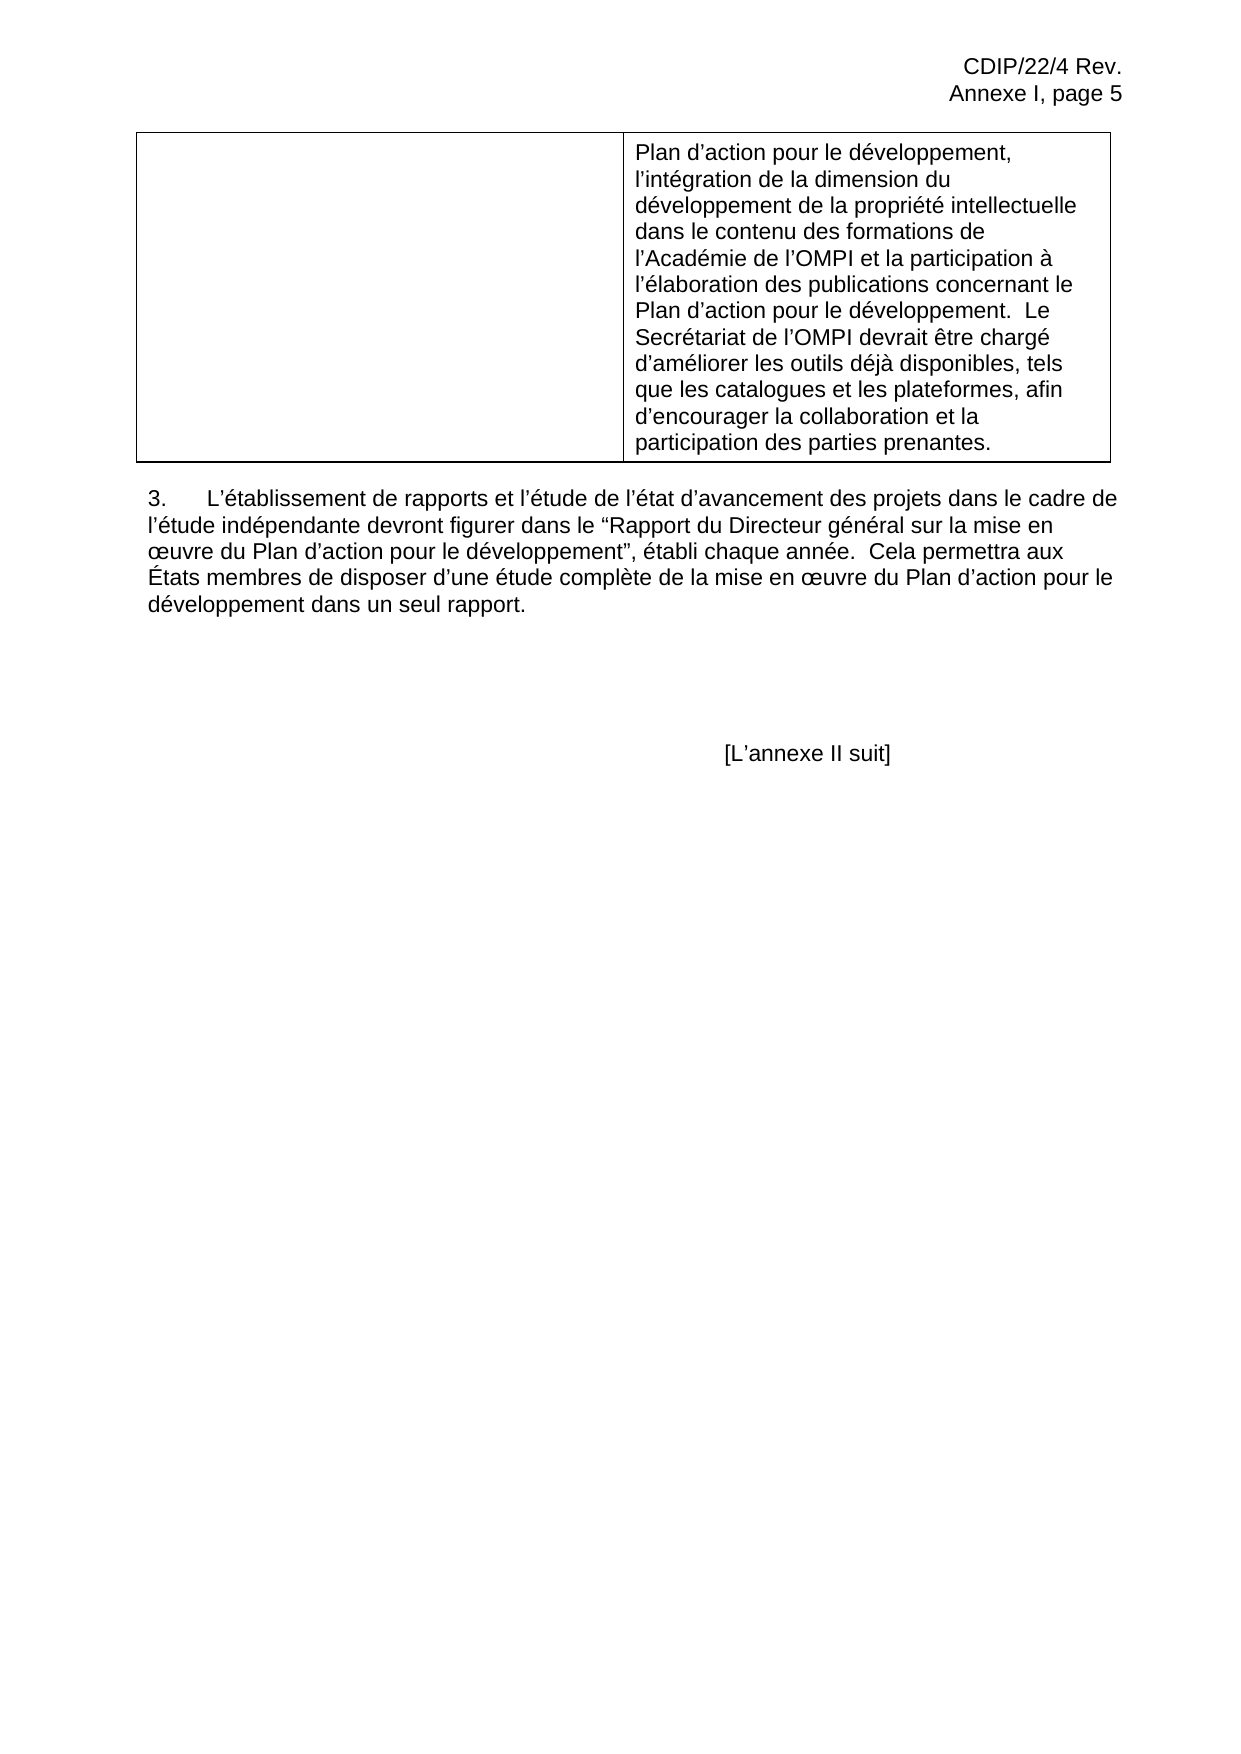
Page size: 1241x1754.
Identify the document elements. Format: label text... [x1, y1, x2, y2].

text L’établissement de rapports et l’étude de l’état d’avancement des projets dans le cadre de l’étude indépendante devront figurer dans le “Rapport du Directeur général sur la mise en œuvre du Plan d’action pour le développement”, établi chaque année. Cela permettra aux États membres de disposer d’une étude complète de la mise en œuvre du Plan d’action pour le développement dans un seul rapport. [148, 485, 1122, 617]
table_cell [624, 133, 1110, 461]
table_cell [137, 133, 623, 461]
text [L’annexe II suit] [724, 740, 1122, 766]
